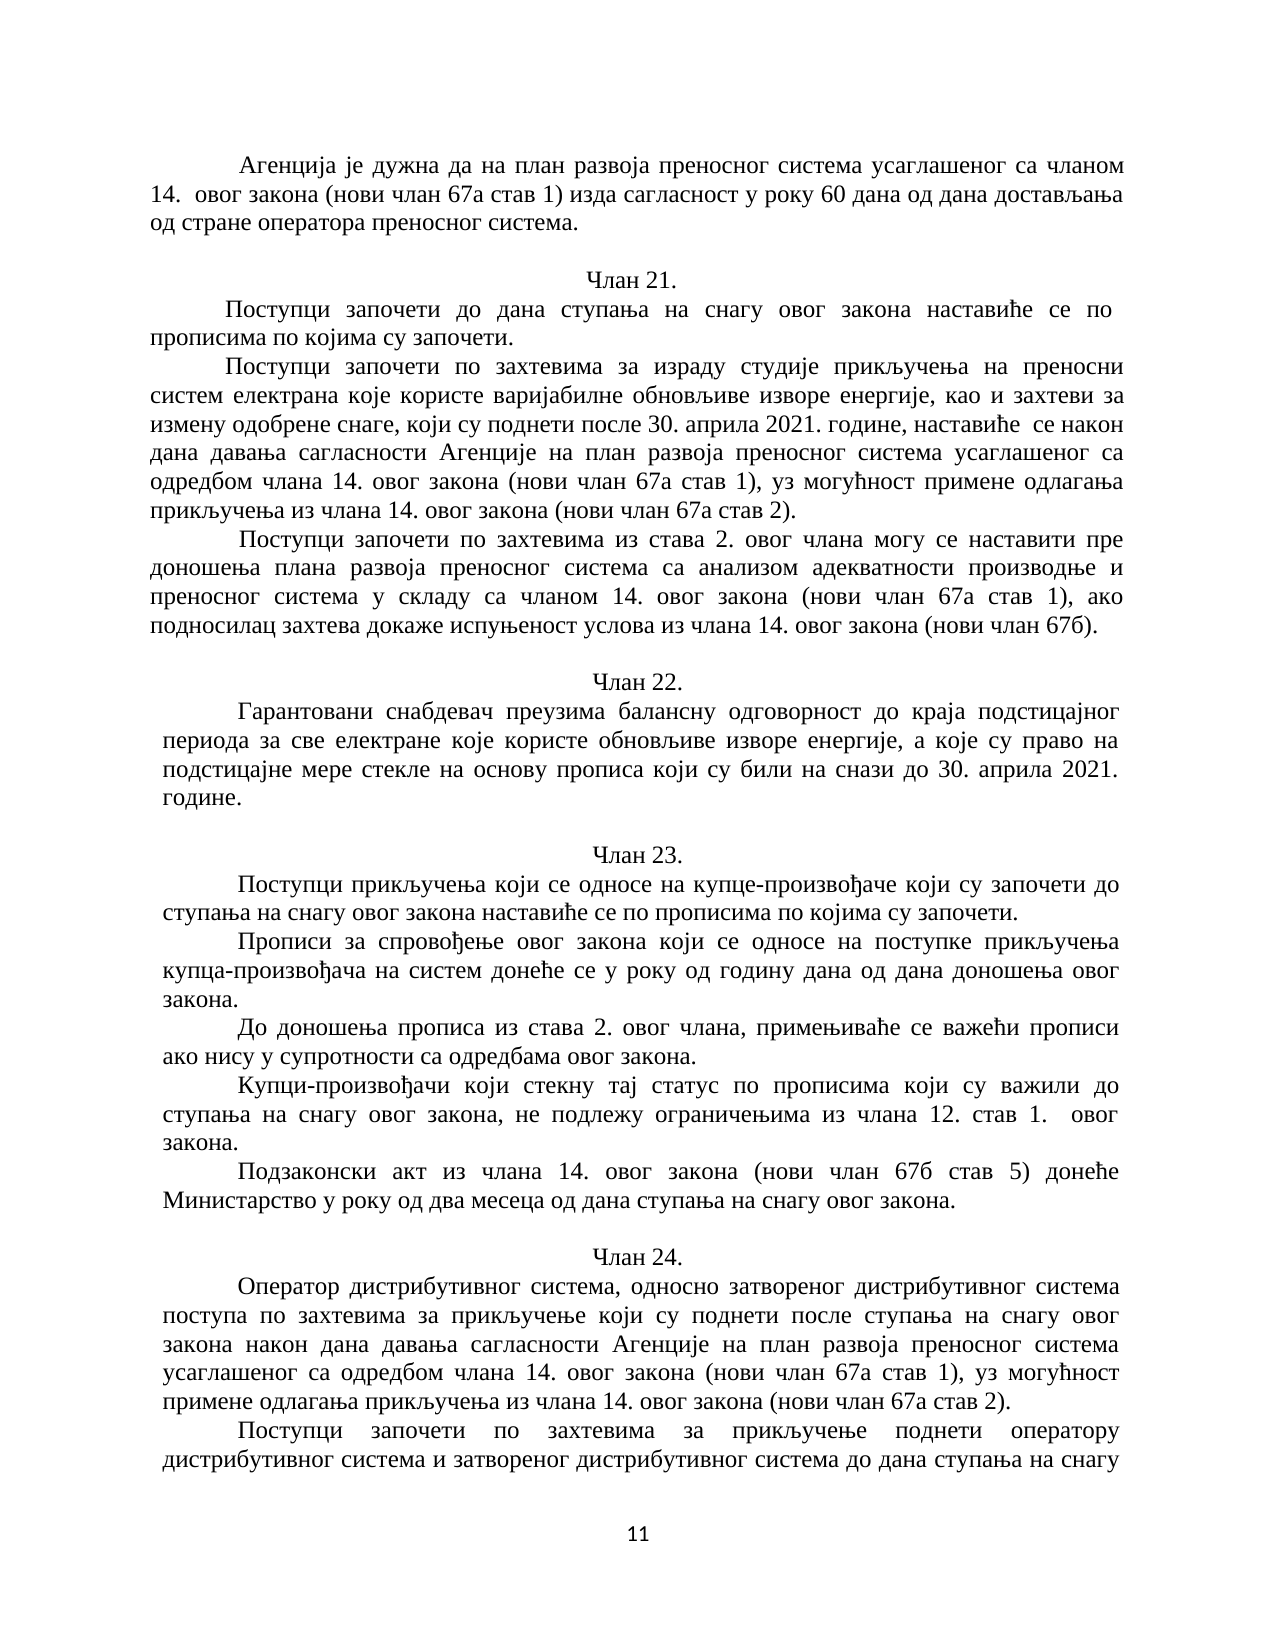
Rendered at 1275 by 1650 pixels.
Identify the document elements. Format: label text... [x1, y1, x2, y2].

text Поступци започети по захтевима за израду студије прикључења на преносни систем електрана које користе варијабилне обновљиве изворе енергије, као и захтеви за измену одобрене снаге, који су поднети после 30. априла 2021. године, наставиће се након дана давања сагласности Агенције на план развоја преносног система усаглашеног са одредбом члана 14. овог закона (нови члан 67а став 1), уз могућност примене одлагања прикључења из члана 14. овог закона (нови члан 67а став 2). [150, 351, 1125, 524]
text Поступци прикључења који се односе на купце-произвођаче који су започети до ступања на снагу овог закона наставиће се по прописима по којима су започети. [162, 869, 1120, 926]
text Поступци започети по захтевима из става 2. овог члана могу се наставити пре доношења плана развоја преносног система са анализом адекватности производње и преносног система у складу са чланом 14. овог закона (нови члан 67а став 1), ако подносилац захтева докаже испуњеност услова из члана 14. овог закона (нови члан 67б). [150, 524, 1125, 639]
text Подзаконски акт из члана 14. овог закона (нови члан 67б став 5) донеће Министарство у року од два месеца од дана ступања на снагу овог закона. [162, 1156, 1120, 1214]
text Агенција је дужна да на план развоја преносног система усаглашеног са чланом 14. овог закона (нови члан 67а став 1) изда сагласност у року 60 дана од дана достављања од стране оператора преносног система. [150, 150, 1125, 236]
text Купци-произвођачи који стекну тај статус по прописима који су важили до ступања на снагу овог закона, не подлежу ограничењима из члана 12. став 1. овог закона. [162, 1070, 1120, 1156]
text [162, 1415, 1120, 1472]
text Прописи за спровођење овог закона који се односе на поступке прикључења купца-произвођача на систем донеће се у року од годину дана од дана доношења овог закона. [162, 926, 1120, 1012]
text Члан 22. [150, 667, 1125, 696]
text Члан 23. [150, 840, 1125, 869]
text Члан 24. [150, 1242, 1125, 1271]
text Гарантовани снабдевач преузима балансну одговорност до краја подстицајног периода за све електране које користе обновљиве изворе енергије, а које су право на подстицајне мере стекле на основу прописа који су били на снази до 30. априла 2021. године. [162, 696, 1120, 811]
text Поступци започети до дана ступања на снагу овог закона наставиће се по прописима по којима су започети. [150, 294, 1113, 351]
text Оператор дистрибутивног система, односно затвореног дистрибутивног система поступа по захтевима за прикључење који су поднети после ступања на снагу овог закона након дана давања сагласности Агенције на план развоја преносног система усаглашеног са одредбом члана 14. овог закона (нови члан 67а став 1), уз могућност примене одлагања прикључења из члана 14. овог закона (нови члан 67а став 2). [162, 1271, 1120, 1415]
text Члан 21. [150, 265, 1113, 294]
text До доношења прописа из става 2. овог члана, примењиваће се важећи прописи ако нису у супротности са одредбама овог закона. [162, 1012, 1120, 1070]
